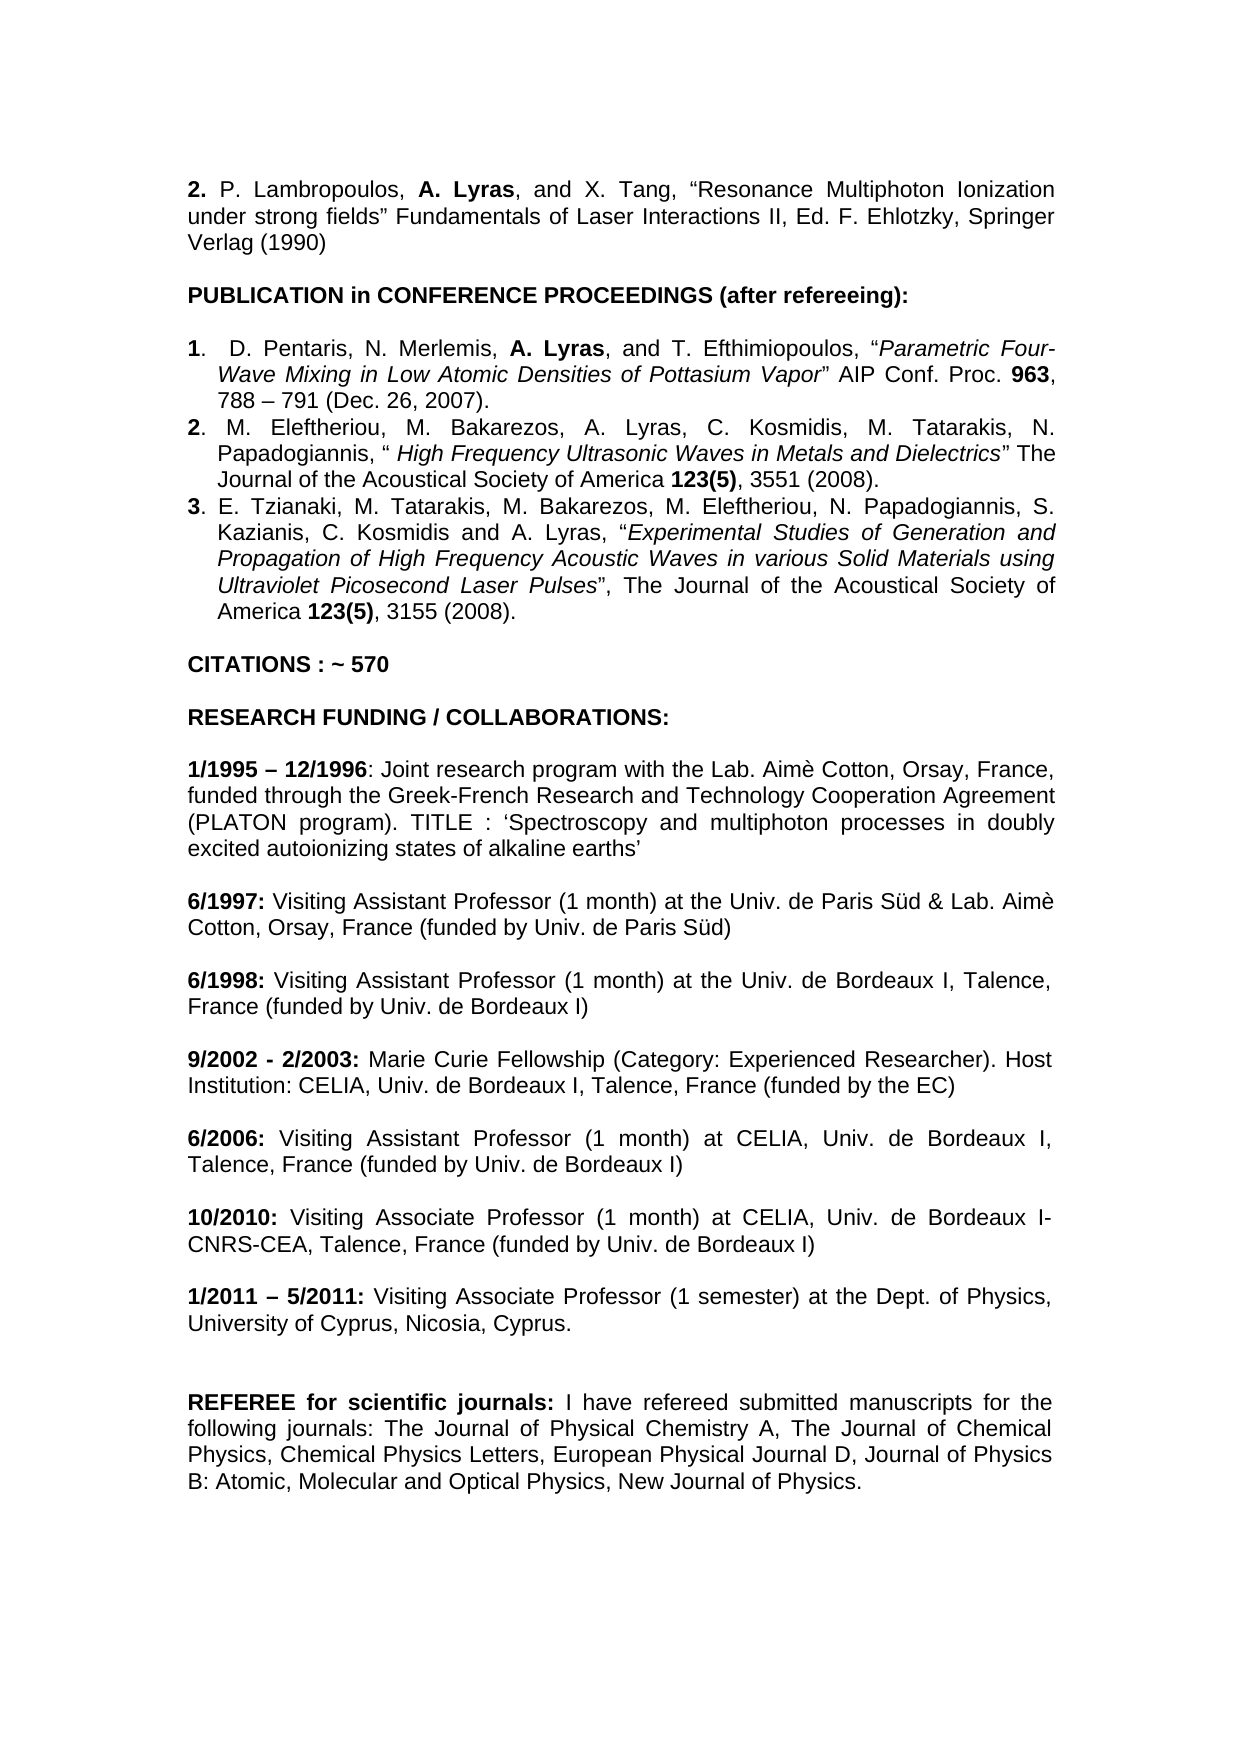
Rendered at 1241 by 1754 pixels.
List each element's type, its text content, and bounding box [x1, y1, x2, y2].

text 1/2011 – 5/2011: Visiting Associate Professor (1 semester) at the Dept. of Physics, University of Cyprus, Nicosia, Cyprus. [187, 1283, 1053, 1336]
text 2. P. Lambropoulos, A. Lyras, and X. Tang, “Resonance Multiphoton Ionization under strong fields” Fundamentals of Laser Interactions II, Ed. F. Ehlotzky, Springer Verlag (1990) [187, 176, 1056, 255]
text 1. D. Pentaris, N. Merlemis, A. Lyras, and T. Efthimiopoulos, “Parametric Four-Wave Mixing in Low Atomic Densities of Pottasium Vapor” AIP Conf. Proc. 963, 788 – 791 (Dec. 26, 2007). [187, 334, 1056, 413]
text 6/1998: Visiting Assistant Professor (1 month) at the Univ. de Bordeaux I, Talence, France (funded by Univ. de Bordeaux I) [187, 967, 1053, 1020]
text PUBLICATION in CONFERENCE PROCEEDINGS (after refereeing): [187, 282, 1056, 308]
text RESEARCH FUNDING / COLLABORATIONS: [187, 703, 1053, 730]
text 6/2006: Visiting Assistant Professor (1 month) at CELIA, Univ. de Bordeaux I, Talence, France (funded by Univ. de Bordeaux I) [187, 1125, 1053, 1178]
text 1/1995 – 12/1996: Joint research program with the Lab. Aimè Cotton, Orsay, France, funded through the Greek-French Research and Technology Cooperation Agreement (PLATON program). TITLE : ‘Spectroscopy and multiphoton processes in doubly excited autoionizing states of alkaline earths’ [187, 756, 1056, 862]
text 9/2002 - 2/2003: Marie Curie Fellowship (Category: Experienced Researcher). Host Institution: CELIA, Univ. de Bordeaux I, Talence, France (funded by the EC) [187, 1046, 1053, 1099]
text CITATIONS : ~ 570 [187, 651, 1056, 677]
text . Eleftheriou, M. Bakarezos, A. Lyras, C. Kosmidis, M. Tatarakis, N. Papadogiannis, “ High Frequency Ultrasonic Waves in Metals and Dielectrics” The Journal of the Acoustical Society of America 123(5), 3551 (2008). [187, 413, 1056, 493]
text REFEREE for scientific journals: I have refereed submitted manuscripts for the following journals: The Journal of Physical Chemistry A, The Journal of Chemical Physics, Chemical Physics Letters, European Physical Journal D, Journal of Physics B: Atomic, Molecular and Optical Physics, New Journal of Physics. [187, 1389, 1053, 1494]
text 6/1997: Visiting Assistant Professor (1 month) at the Univ. de Paris Süd & Lab. Aimè Cotton, Orsay, France (funded by Univ. de Paris Süd) [187, 888, 1056, 941]
text 3. E. Tzianaki, M. Tatarakis, M. Bakarezos, M. Eleftheriou, N. Papadogiannis, S. Kazianis, C. Kosmidis and A. Lyras, “Experimental Studies of Generation and Propagation of High Frequency Acoustic Waves in various Solid Materials using Ultraviolet Picosecond Laser Pulses”, The Journal of the Acoustical Society of America 123(5), 3155 (2008). [187, 493, 1056, 624]
text 10/2010: Visiting Associate Professor (1 month) at CELIA, Univ. de Bordeaux I-CNRS-CEA, Talence, France (funded by Univ. de Bordeaux I) [187, 1204, 1053, 1257]
